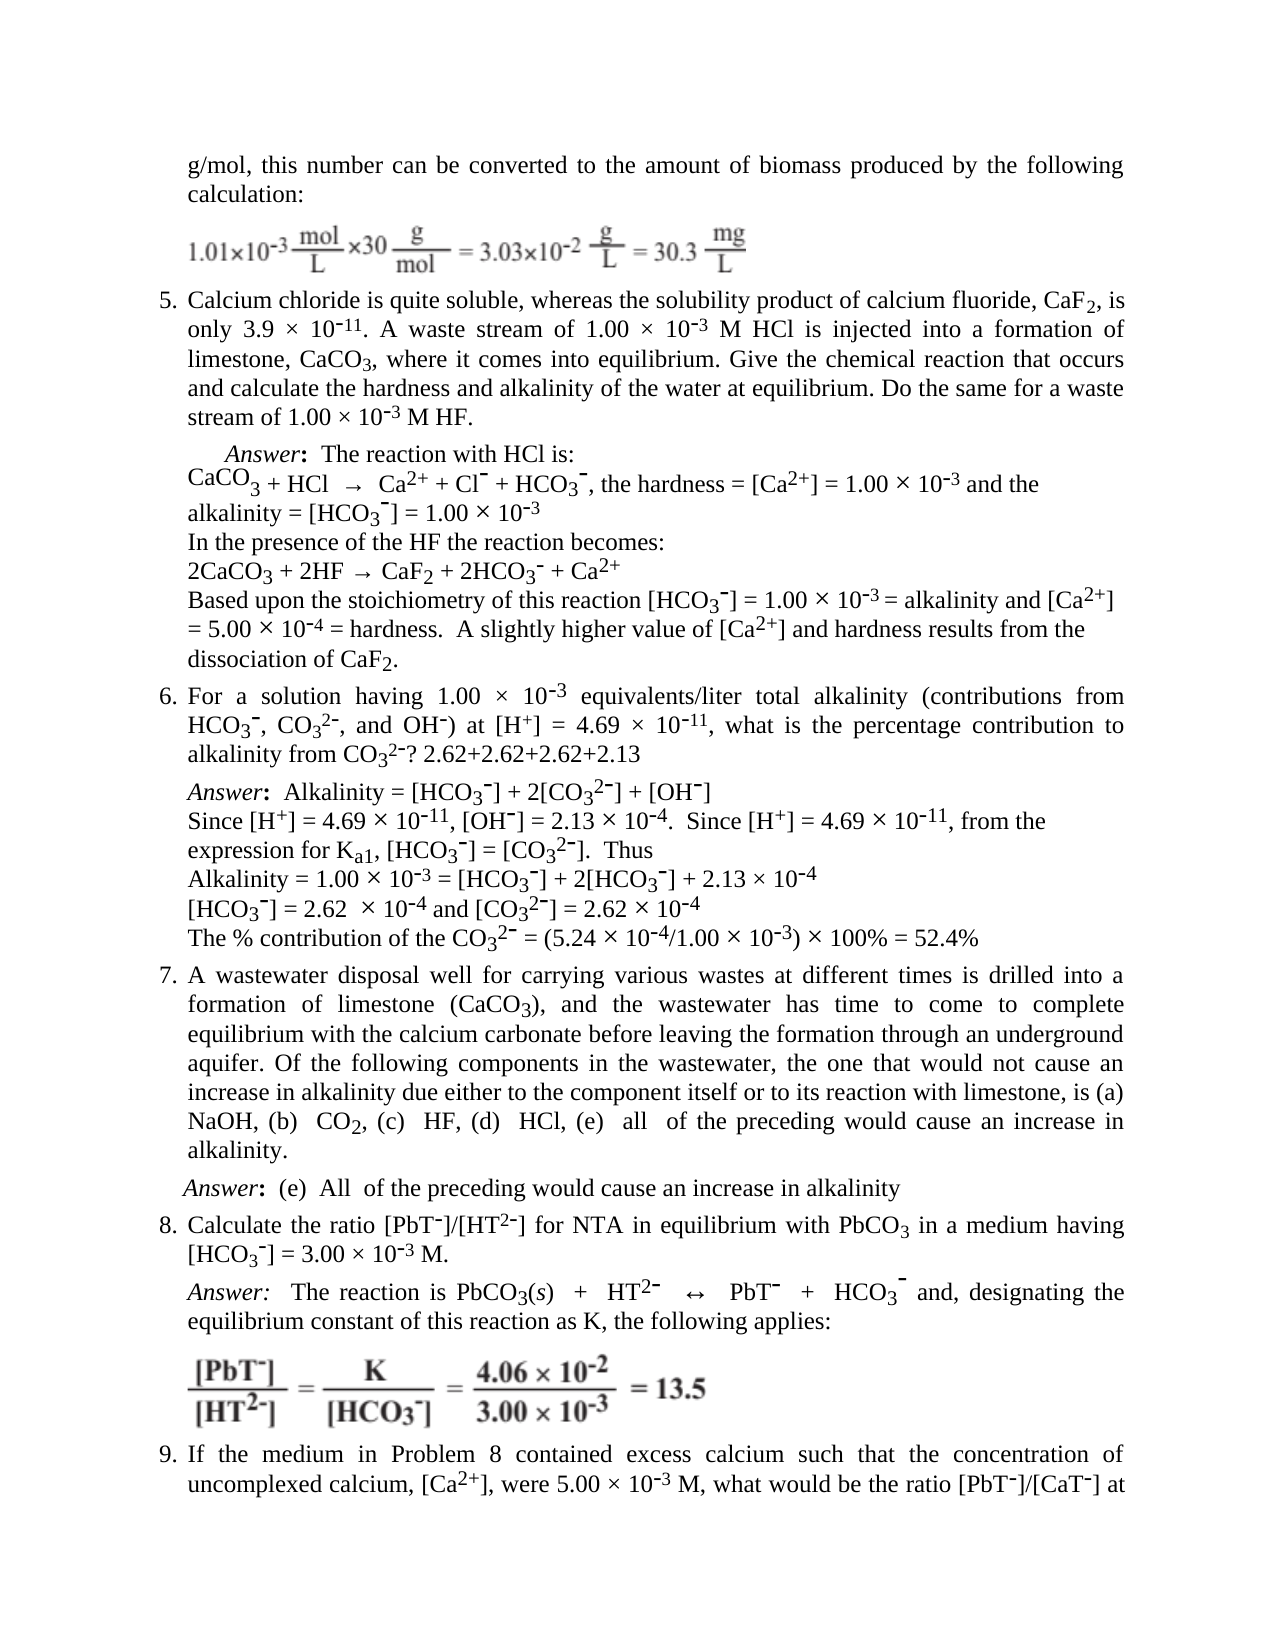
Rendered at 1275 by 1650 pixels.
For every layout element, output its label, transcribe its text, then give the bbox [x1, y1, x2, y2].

text Answer: (e) All of the preceding would cause an increase in alkalinity [159, 1173, 1125, 1202]
text 7. A wastewater disposal well for carrying various wastes at different times is drilled into a formation of limestone (CaCO3), and the wastewater has time to come to complete equilibrium with the calcium carbonate before leaving the formation through an underground aquifer. Of the following components in the wastewater, the one that would not cause an increase in alkalinity due either to the component itself or to its reaction with limestone, is (a) NaOH, (b) CO2, (c) HF, (d) HCl, (e) all of the preceding would cause an increase in alkalinity. [159, 960, 1125, 1164]
text Answer: The reaction is PbCO3(s) + HT2- ↔ PbT- + HCO3- and, designating the equilibrium constant of this reaction as K, the following applies: [187, 1277, 1125, 1335]
text 6. For a solution having 1.00 × 10-3 equivalents/liter total alkalinity (contributions from HCO3-, CO32-, and OH-) at [H+] = 4.69 × 10-11, what is the percentage contribution to alkalinity from CO32-? 2.62+2.62+2.62+2.13 [159, 681, 1125, 769]
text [159, 1439, 1125, 1498]
text Answer: Alkalinity = [HCO3-] + 2[CO32-] + [OH-] Since [H+] = 4.69 × 10-11, [OH-] = 2.13 × 10-4. Since [H+] = 4.69 × 10-11, from the expression for Ka1, [HCO3-] = [CO32-]. Thus Alkalinity = 1.00 × 10-3 = [HCO3-] + 2[HCO3-] + 2.13 × 10-4 [HCO3-] = 2.62 × 10-4 and [CO32-] = 2.62 × 10-4 The % contribution of the CO32- = (5.24 × 10-4/1.00 × 10-3) × 100% = 52.4% [187, 777, 1125, 952]
text Answer: The reaction with HCl is: [187, 439, 1125, 469]
text CaCO3 + HCl → Ca2+ + Cl- + HCO3-, the hardness = [Ca2+] = 1.00 × 10-3 and the alkalinity = [HCO3-] = 1.00 × 10-3 [187, 469, 1125, 527]
text 8. Calculate the ratio [PbT-]/[HT2-] for NTA in equilibrium with PbCO3 in a medium having [HCO3-] = 3.00 × 10-3 M. [159, 1210, 1125, 1269]
text In the presence of the HF the reaction becomes: 2CaCO3 + 2HF → CaF2 + 2HCO3- + Ca2+ Based upon the stoichiometry of this reaction [HCO3-] = 1.00 × 10-3 = alkalinity and [Ca2+] = 5.00 × 10-4 = hardness. A slightly higher value of [Ca2+] and hardness results from the dissociation of CaF2. [187, 527, 1125, 673]
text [187, 150, 1125, 208]
text 5. Calcium chloride is quite soluble, whereas the solubility product of calcium fluoride, CaF2, is only 3.9 × 10-11. A waste stream of 1.00 × 10-3 M HCl is injected into a formation of limestone, CaCO3, where it comes into equilibrium. Give the chemical reaction that occurs and calculate the hardness and alkalinity of the water at equilibrium. Do the same for a waste stream of 1.00 × 10-3 M HF. [159, 285, 1125, 431]
